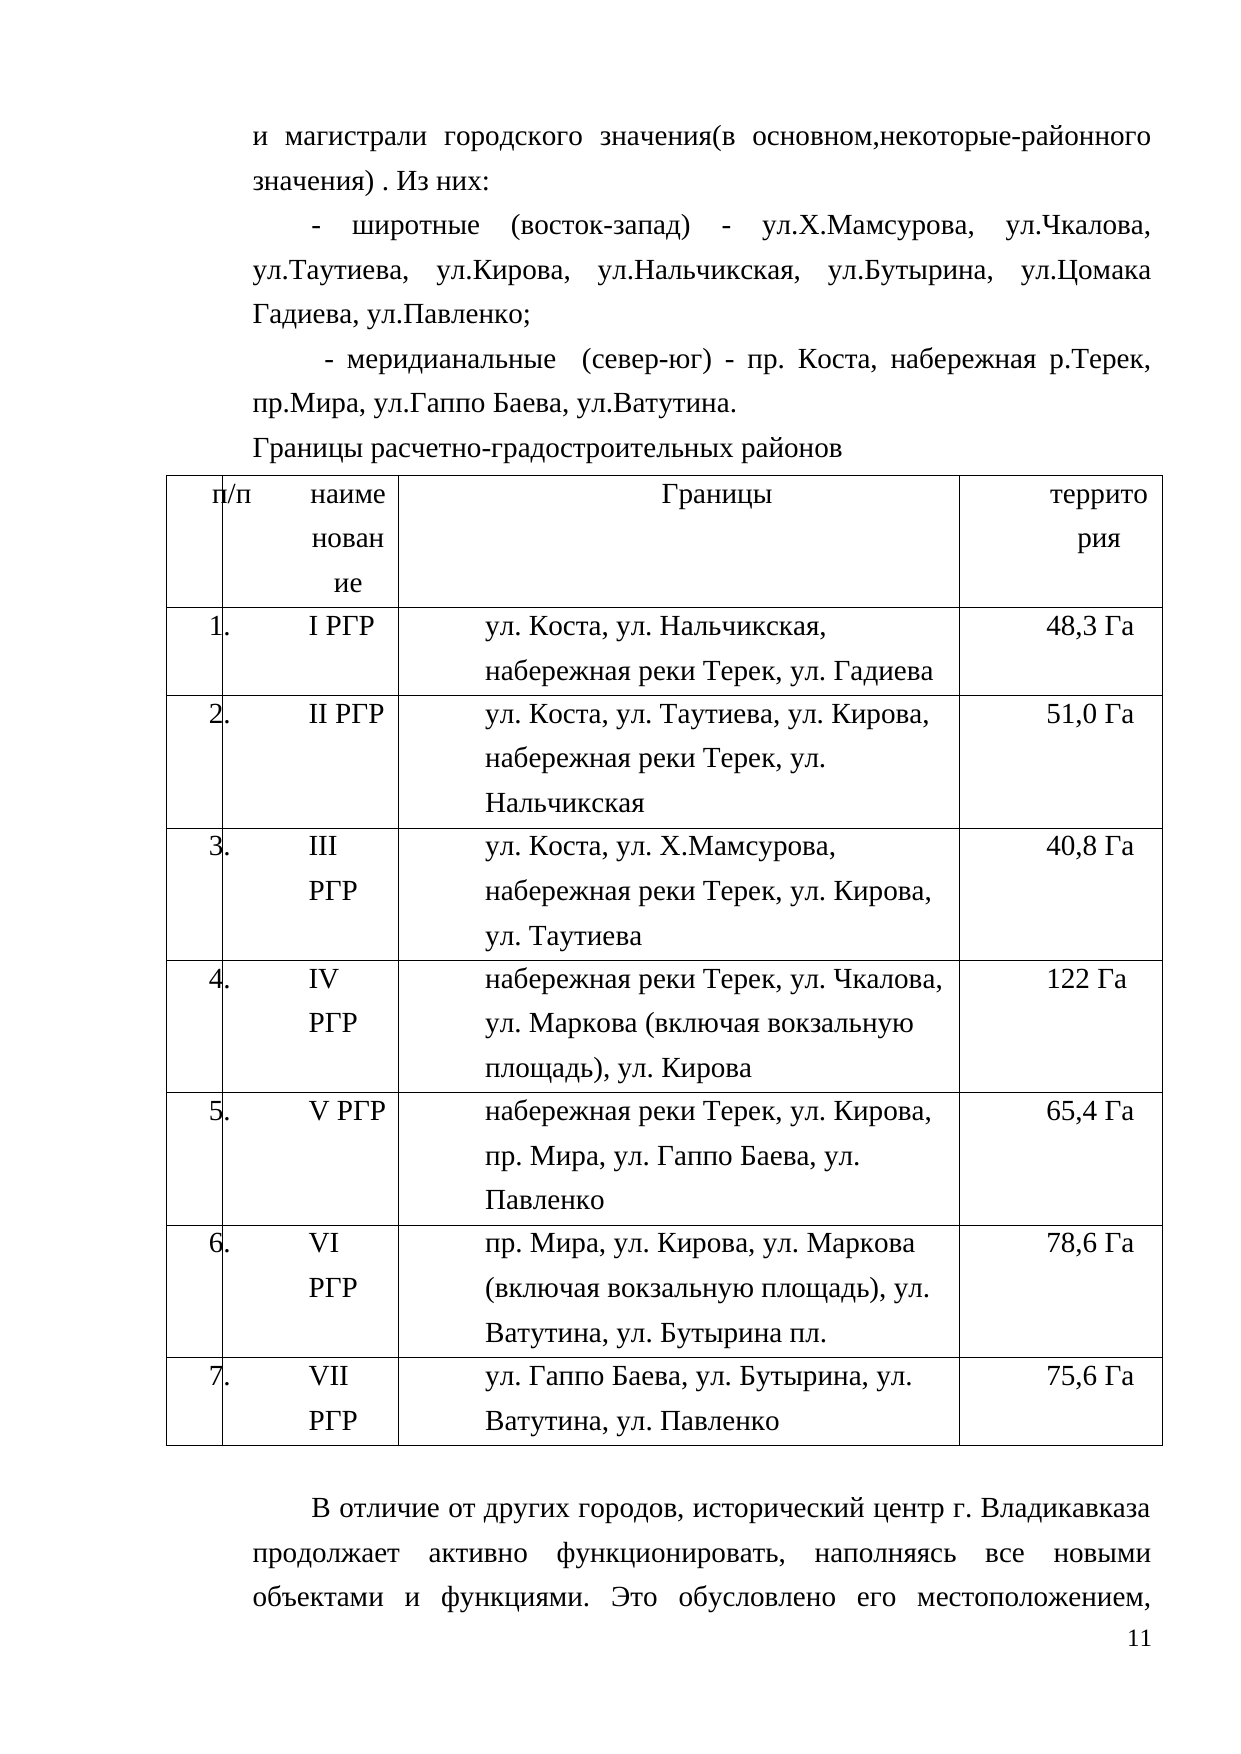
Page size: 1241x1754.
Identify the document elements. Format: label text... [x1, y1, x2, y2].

table_cell V РГР [223, 1093, 398, 1224]
table_header п/п [167, 476, 222, 607]
table_cell 75,6 Га [960, 1358, 1162, 1445]
table_cell 78,6 Га [960, 1226, 1162, 1357]
table_cell IV РГР [223, 961, 398, 1092]
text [252, 1490, 1152, 1613]
table_cell 7. [167, 1358, 222, 1445]
table_cell 4. [167, 961, 222, 1092]
text Границы расчетно-градостроительных районов [252, 430, 1152, 464]
table_cell 5. [167, 1093, 222, 1224]
table_cell ул. Гаппо Баева, ул. Бутырина, ул. Ватутина, ул. Павленко [399, 1358, 959, 1445]
table_cell пр. Мира, ул. Кирова, ул. Маркова (включая вокзальную площадь), ул. Ватутина, ул. Бутырина пл. [399, 1226, 959, 1357]
table_cell 51,0 Га [960, 696, 1162, 827]
table_cell VII РГР [223, 1358, 398, 1445]
table_cell I РГР [223, 608, 398, 695]
table_cell набережная реки Терек, ул. Чкалова, ул. Маркова (включая вокзальную площадь), ул. Кирова [399, 961, 959, 1092]
table_cell ул. Коста, ул. Таутиева, ул. Кирова, набережная реки Терек, ул. Нальчикская [399, 696, 959, 827]
table_header территория [960, 476, 1162, 607]
table_cell 48,3 Га [960, 608, 1162, 695]
table_header Границы [399, 476, 959, 607]
table_cell 40,8 Га [960, 829, 1162, 960]
table_cell набережная реки Терек, ул. Кирова, пр. Мира, ул. Гаппо Баева, ул. Павленко [399, 1093, 959, 1224]
table_cell 65,4 Га [960, 1093, 1162, 1224]
text - меридианальные (север-юг) - пр. Коста, набережная р.Терек, пр.Мира, ул.Гаппо Баева, ул.Ватутина. [252, 341, 1152, 419]
text - широтные (восток-запад) - ул.Х.Мамсурова, ул.Чкалова, ул.Таутиева, ул.Кирова, ул.Нальчикская, ул.Бутырина, ул.Цомака Гадиева, ул.Павленко; [252, 207, 1152, 330]
table_cell 122 Га [960, 961, 1162, 1092]
table_cell ул. Коста, ул. Х.Мамсурова, набережная реки Терек, ул. Кирова, ул. Таутиева [399, 829, 959, 960]
table_cell III РГР [223, 829, 398, 960]
table_cell 6. [167, 1226, 222, 1357]
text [252, 118, 1152, 196]
table_cell VI РГР [223, 1226, 398, 1357]
table_cell 2. [167, 696, 222, 827]
table_cell 3. [167, 829, 222, 960]
table_cell 1. [167, 608, 222, 695]
table_cell ул. Коста, ул. Нальчикская, набережная реки Терек, ул. Гадиева [399, 608, 959, 695]
table_header наименование [223, 476, 398, 607]
table_cell II РГР [223, 696, 398, 827]
